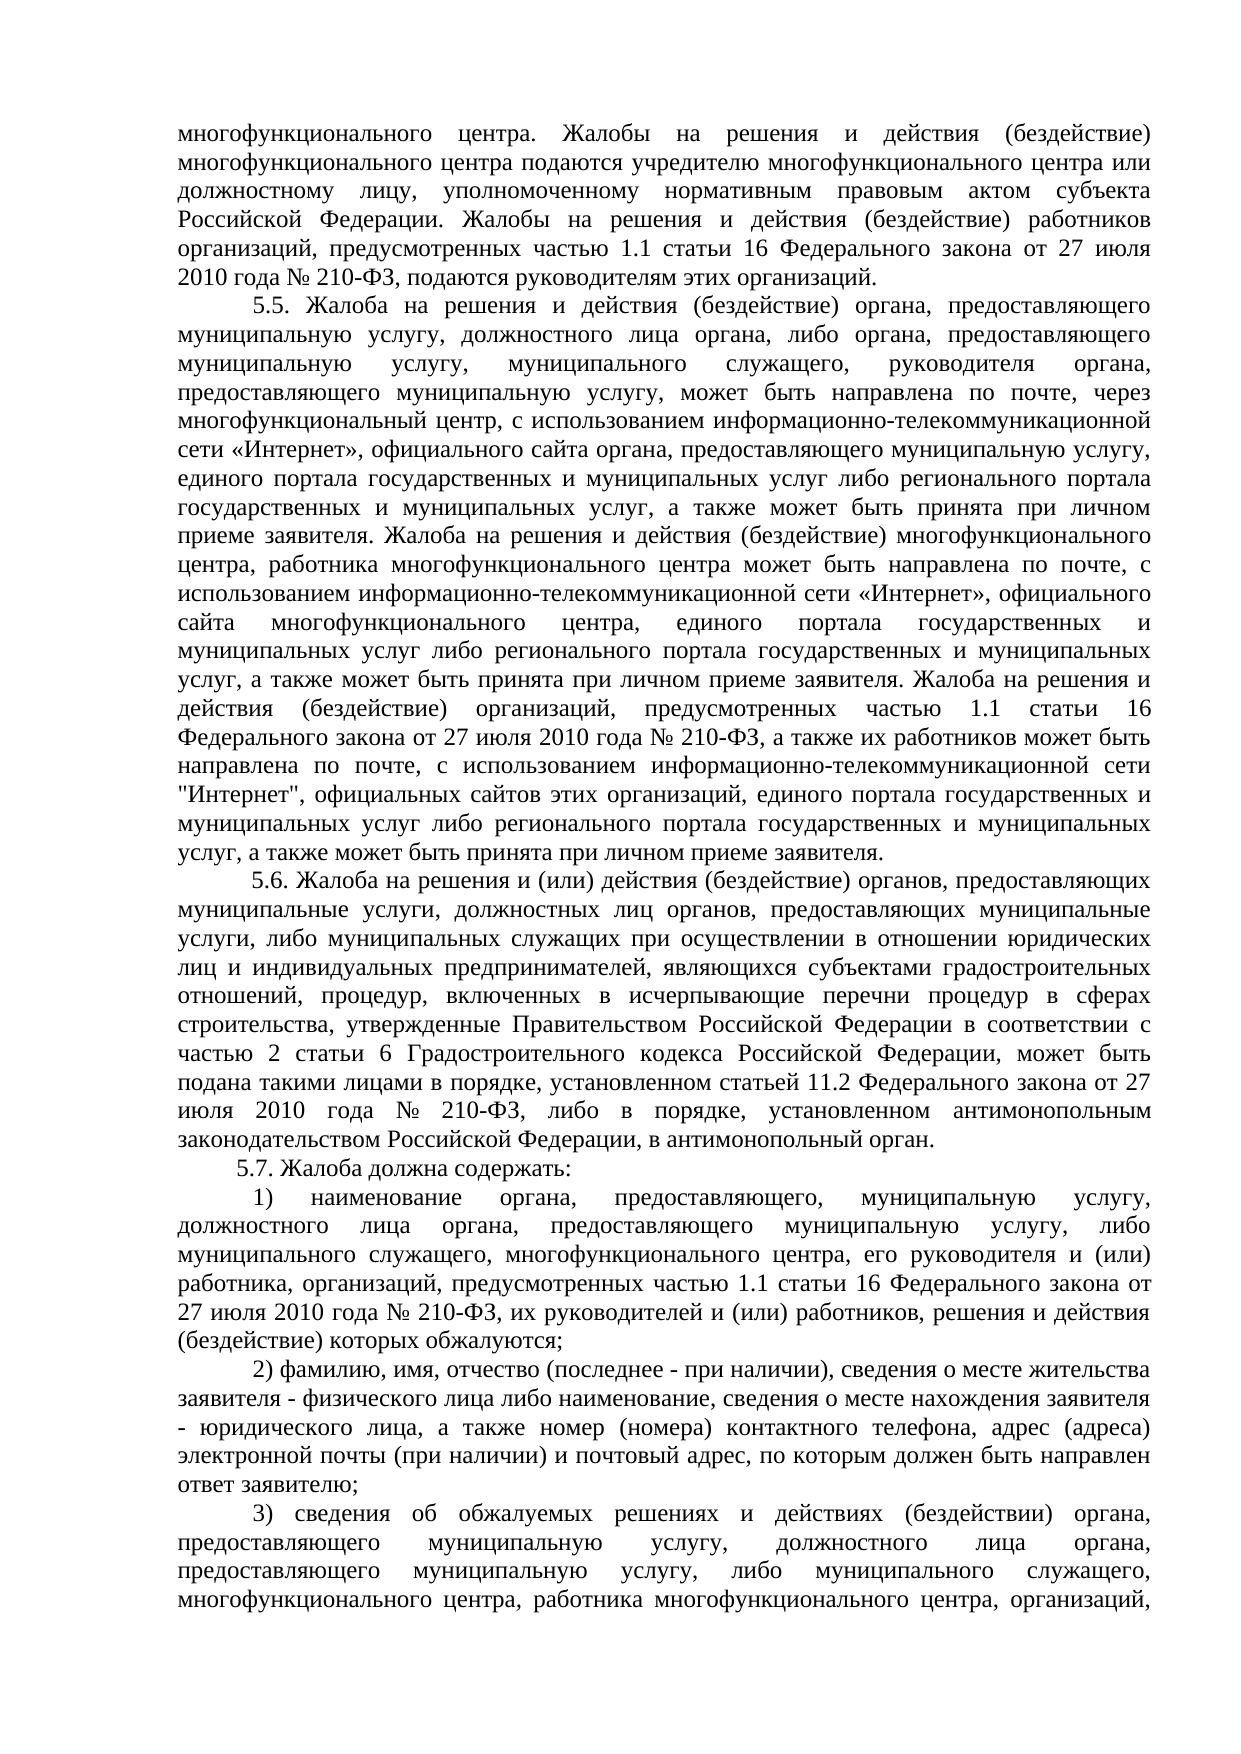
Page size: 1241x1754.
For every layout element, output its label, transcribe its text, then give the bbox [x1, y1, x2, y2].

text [177, 118, 1152, 291]
text 5.7. Жалоба должна содержать: [177, 1153, 1152, 1182]
text 5.6. Жалоба на решения и (или) действия (бездействие) органов, предоставляющих муниципальные услуги, должностных лиц органов, предоставляющих муниципальные услуги, либо муниципальных служащих при осуществлении в отношении юридических лиц и индивидуальных предпринимателей, являющихся субъектами градостроительных отношений, процедур, включенных в исчерпывающие перечни процедур в сферах строительства, утвержденные Правительством Российской Федерации в соответствии с частью 2 статьи 6 Градостроительного кодекса Российской Федерации, может быть подана такими лицами в порядке, установленном статьей 11.2 Федерального закона от 27 июля 2010 года № 210-ФЗ, либо в порядке, установленном антимонопольным законодательством Российской Федерации, в антимонопольный орган. [177, 866, 1152, 1153]
text 1) наименование органа, предоставляющего, муниципальную услугу, должностного лица органа, предоставляющего муниципальную услугу, либо муниципального служащего, многофункционального центра, его руководителя и (или) работника, организаций, предусмотренных частью 1.1 статьи 16 Федерального закона от 27 июля 2010 года № 210-ФЗ, их руководителей и (или) работников, решения и действия (бездействие) которых обжалуются; [177, 1182, 1152, 1354]
text 2) фамилию, имя, отчество (последнее - при наличии), сведения о месте жительства заявителя - физического лица либо наименование, сведения о месте нахождения заявителя - юридического лица, а также номер (номера) контактного телефона, адрес (адреса) электронной почты (при наличии) и почтовый адрес, по которым должен быть направлен ответ заявителю; [177, 1354, 1152, 1498]
text 5.5. Жалоба на решения и действия (бездействие) органа, предоставляющего муниципальную услугу, должностного лица органа, либо органа, предоставляющего муниципальную услугу, муниципального служащего, руководителя органа, предоставляющего муниципальную услугу, может быть направлена по почте, через многофункциональный центр, с использованием информационно-телекоммуникационной сети «Интернет», официального сайта органа, предоставляющего муниципальную услугу, единого портала государственных и муниципальных услуг либо регионального портала государственных и муниципальных услуг, а также может быть принята при личном приеме заявителя. Жалоба на решения и действия (бездействие) многофункционального центра, работника многофункционального центра может быть направлена по почте, с использованием информационно-телекоммуникационной сети «Интернет», официального сайта многофункционального центра, единого портала государственных и муниципальных услуг либо регионального портала государственных и муниципальных услуг, а также может быть принята при личном приеме заявителя. Жалоба на решения и действия (бездействие) организаций, предусмотренных частью 1.1 статьи 16 Федерального закона от 27 июля 2010 года № 210-ФЗ, а также их работников может быть направлена по почте, с использованием информационно-телекоммуникационной сети "Интернет", официальных сайтов этих организаций, единого портала государственных и муниципальных услуг либо регионального портала государственных и муниципальных услуг, а также может быть принята при личном приеме заявителя. [177, 291, 1152, 866]
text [177, 1498, 1152, 1613]
